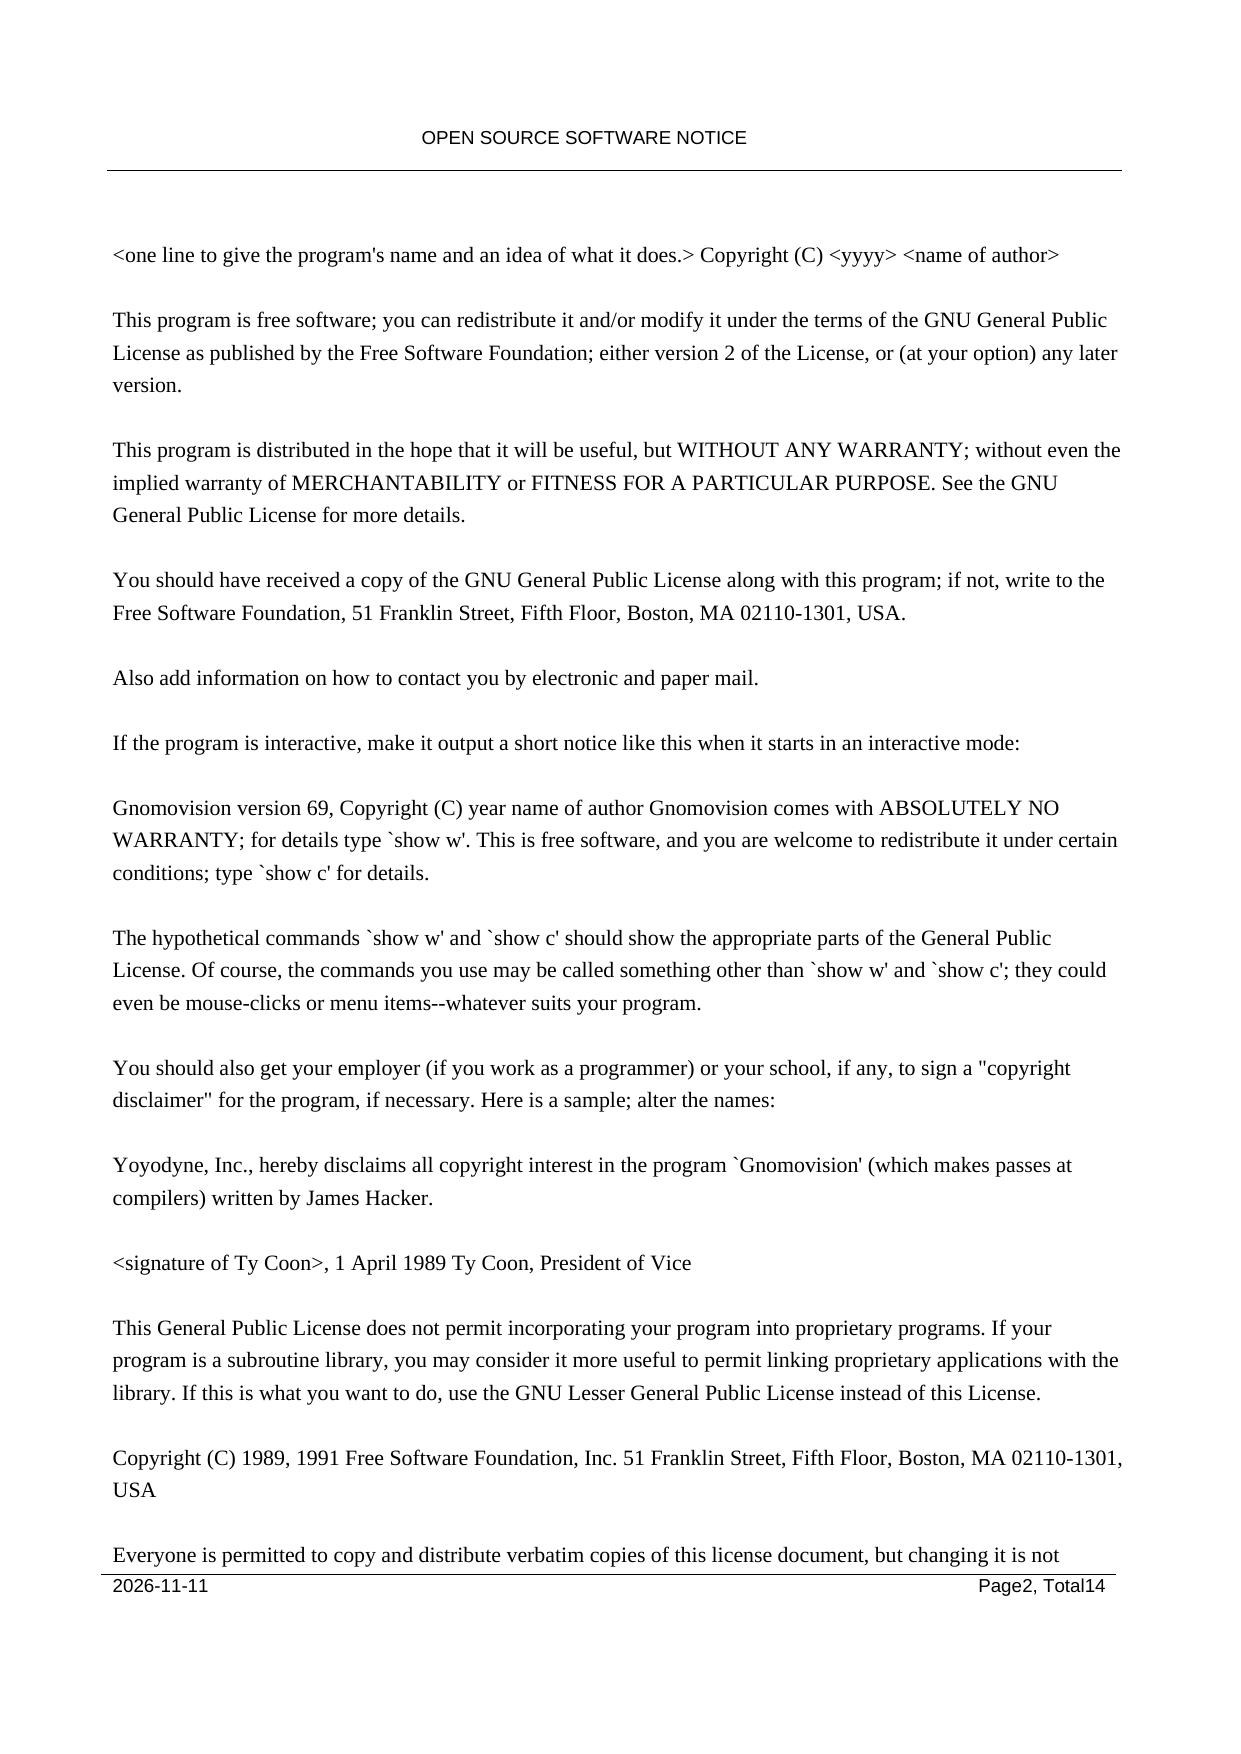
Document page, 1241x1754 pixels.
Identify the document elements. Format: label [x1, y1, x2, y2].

text [112, 206, 1128, 1571]
